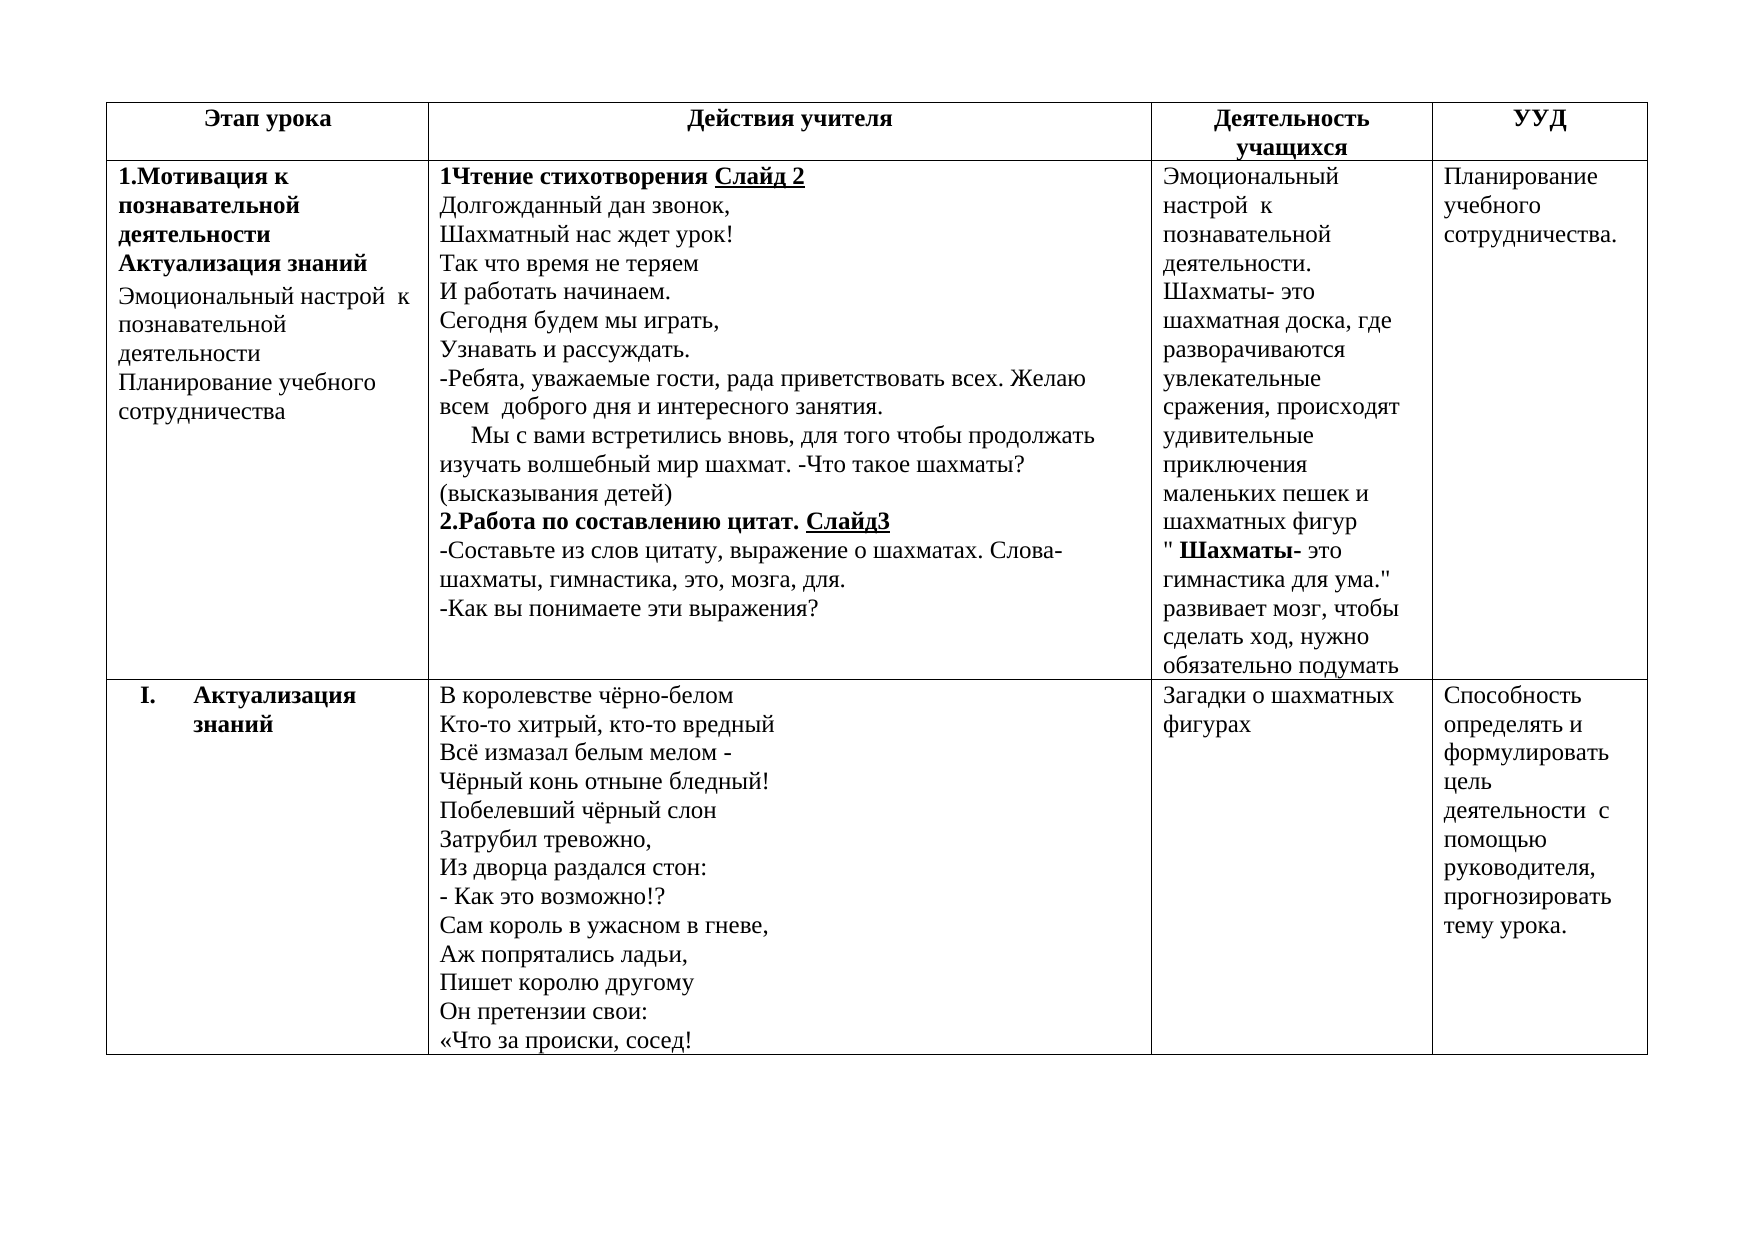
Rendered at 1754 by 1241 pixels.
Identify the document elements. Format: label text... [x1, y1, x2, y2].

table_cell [1152, 680, 1432, 1054]
table_header Этап урока [107, 103, 428, 160]
table_cell 1Чтение стихотворения Слайд 2 Долгожданный дан звонок, Шахматный нас ждет урок! Так что время не теряем И работать начинаем. Сегодня будем мы играть, Узнавать и рассуждать. -Ребята, уважаемые гости, рада приветствовать всех. Желаю всем доброго дня и интересного занятия. Мы с вами встретились вновь, для того чтобы продолжать изучать волшебный мир шахмат. -Что такое шахматы? (высказывания детей) 2.Работа по составлению цитат. Слайд3 -Составьте из слов цитату, выражение о шахматах. Слова- шахматы, гимнастика, это, мозга, для. -Как вы понимаете эти выражения? [429, 161, 1151, 679]
table_header Деятельность учащихся [1152, 103, 1432, 160]
table_cell 1.Мотивация к познавательной деятельности Актуализация знаний Эмоциональный настрой к познавательной деятельности Планирование учебного сотрудничества [107, 161, 428, 679]
table_cell Актуализация знаний [107, 680, 428, 1054]
table_cell Эмоциональный настрой к познавательной деятельности. Шахматы- это шахматная доска, где разворачиваются увлекательные сражения, происходят удивительные приключения маленьких пешек и шахматных фигур " Шахматы- это гимнастика для ума." развивает мозг, чтобы сделать ход, нужно обязательно подумать [1152, 161, 1432, 679]
table_header УУД [1433, 103, 1647, 160]
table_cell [429, 680, 1151, 1054]
table_header Действия учителя [429, 103, 1151, 160]
table_cell Планирование учебного сотрудничества. [1433, 161, 1647, 679]
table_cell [1433, 680, 1647, 1054]
